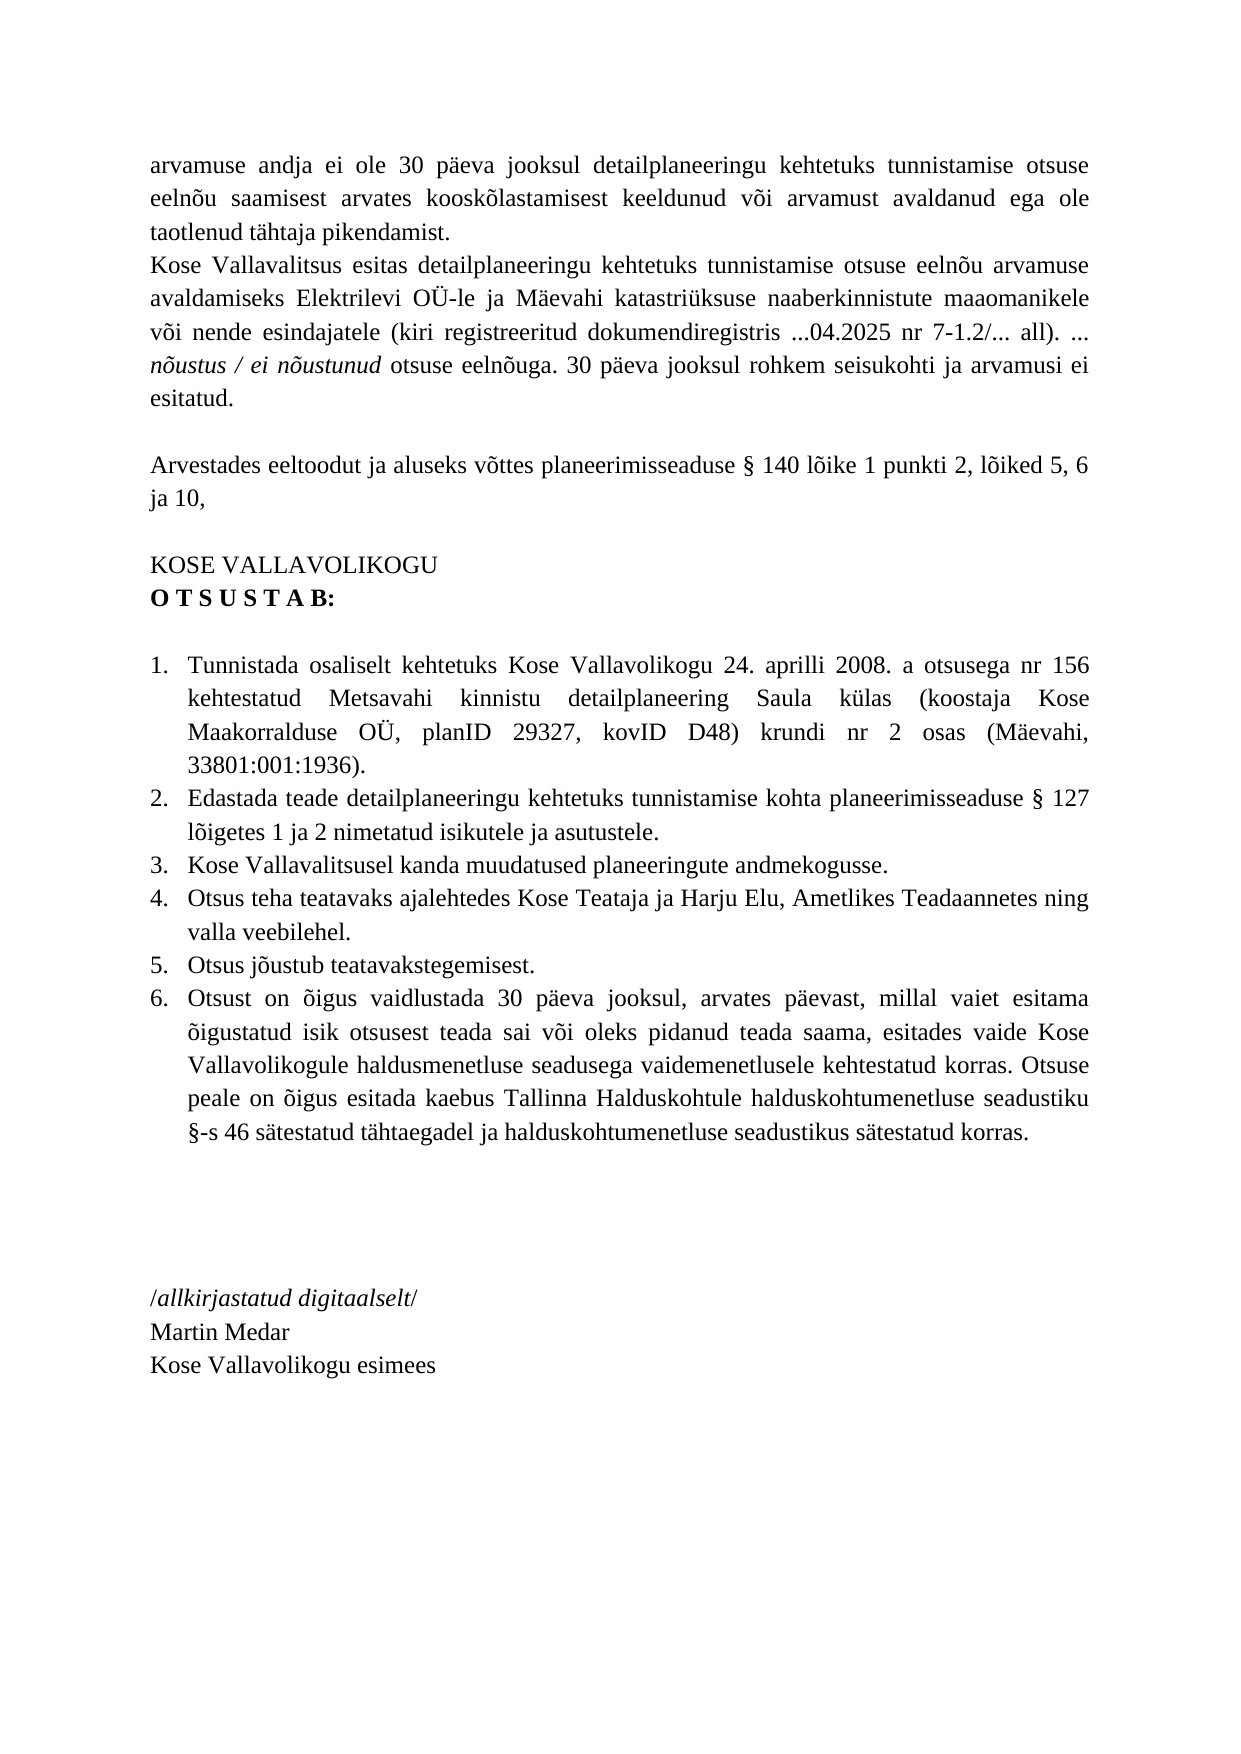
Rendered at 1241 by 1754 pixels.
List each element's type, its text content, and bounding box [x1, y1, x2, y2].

list Kose Vallavalitsusel kanda muudatused planeeringute andmekogusse. [150, 850, 1090, 879]
list Otsust on õigus vaidlustada 30 päeva jooksul, arvates päevast, millal vaiet esitama õigustatud isik otsusest teada sai või oleks pidanud teada saama, esitades vaide Kose Vallavolikogule haldusmenetluse seadusega vaidemenetlusele kehtestatud korras. Otsuse peale on õigus esitada kaebus Tallinna Halduskohtule halduskohtumenetluse seadustiku §-s 46 sätestatud tähtaegadel ja halduskohtumenetluse seadustikus sätestatud korras. [150, 983, 1090, 1145]
text Martin Medar [150, 1317, 1090, 1345]
text O T S U S T A B: [150, 583, 1090, 612]
list Otsus teha teatavaks ajalehtedes Kose Teataja ja Harju Elu, Ametlikes Teadaannetes ning valla veebilehel. [150, 883, 1090, 945]
text /allkirjastatud digitaalselt/ [150, 1283, 1090, 1312]
text Kose Vallavalitsus esitas detailplaneeringu kehtetuks tunnistamise otsuse eelnõu arvamuse avaldamiseks Elektrilevi OÜ-le ja Mäevahi katastriüksuse naaberkinnistute maaomanikele või nende esindajatele (kiri registreeritud dokumendiregistris ...04.2025 nr 7-1.2/... all). ... nõustus / ei nõustunud otsuse eelnõuga. 30 päeva jooksul rohkem seisukohti ja arvamusi ei esitatud. [150, 250, 1090, 412]
text Arvestades eeltoodut ja aluseks võttes planeerimisseaduse § 140 lõike 1 punkti 2, lõiked 5, 6 ja 10, [150, 450, 1090, 512]
list Otsus jõustub teatavakstegemisest. [150, 950, 1090, 979]
list Edastada teade detailplaneeringu kehtetuks tunnistamise kohta planeerimisseaduse § 127 lõigetes 1 ja 2 nimetatud isikutele ja asutustele. [150, 783, 1090, 845]
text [150, 150, 1090, 245]
list Tunnistada osaliselt kehtetuks Kose Vallavolikogu 24. aprilli 2008. a otsusega nr 156 kehtestatud Metsavahi kinnistu detailplaneering Saula külas (koostaja Kose Maakorralduse OÜ, planID 29327, kovID D48) krundi nr 2 osas (Mäevahi, 33801:001:1936). [150, 650, 1090, 779]
text Kose Vallavolikogu esimees [150, 1350, 1090, 1379]
text KOSE VALLAVOLIKOGU [150, 550, 1090, 579]
